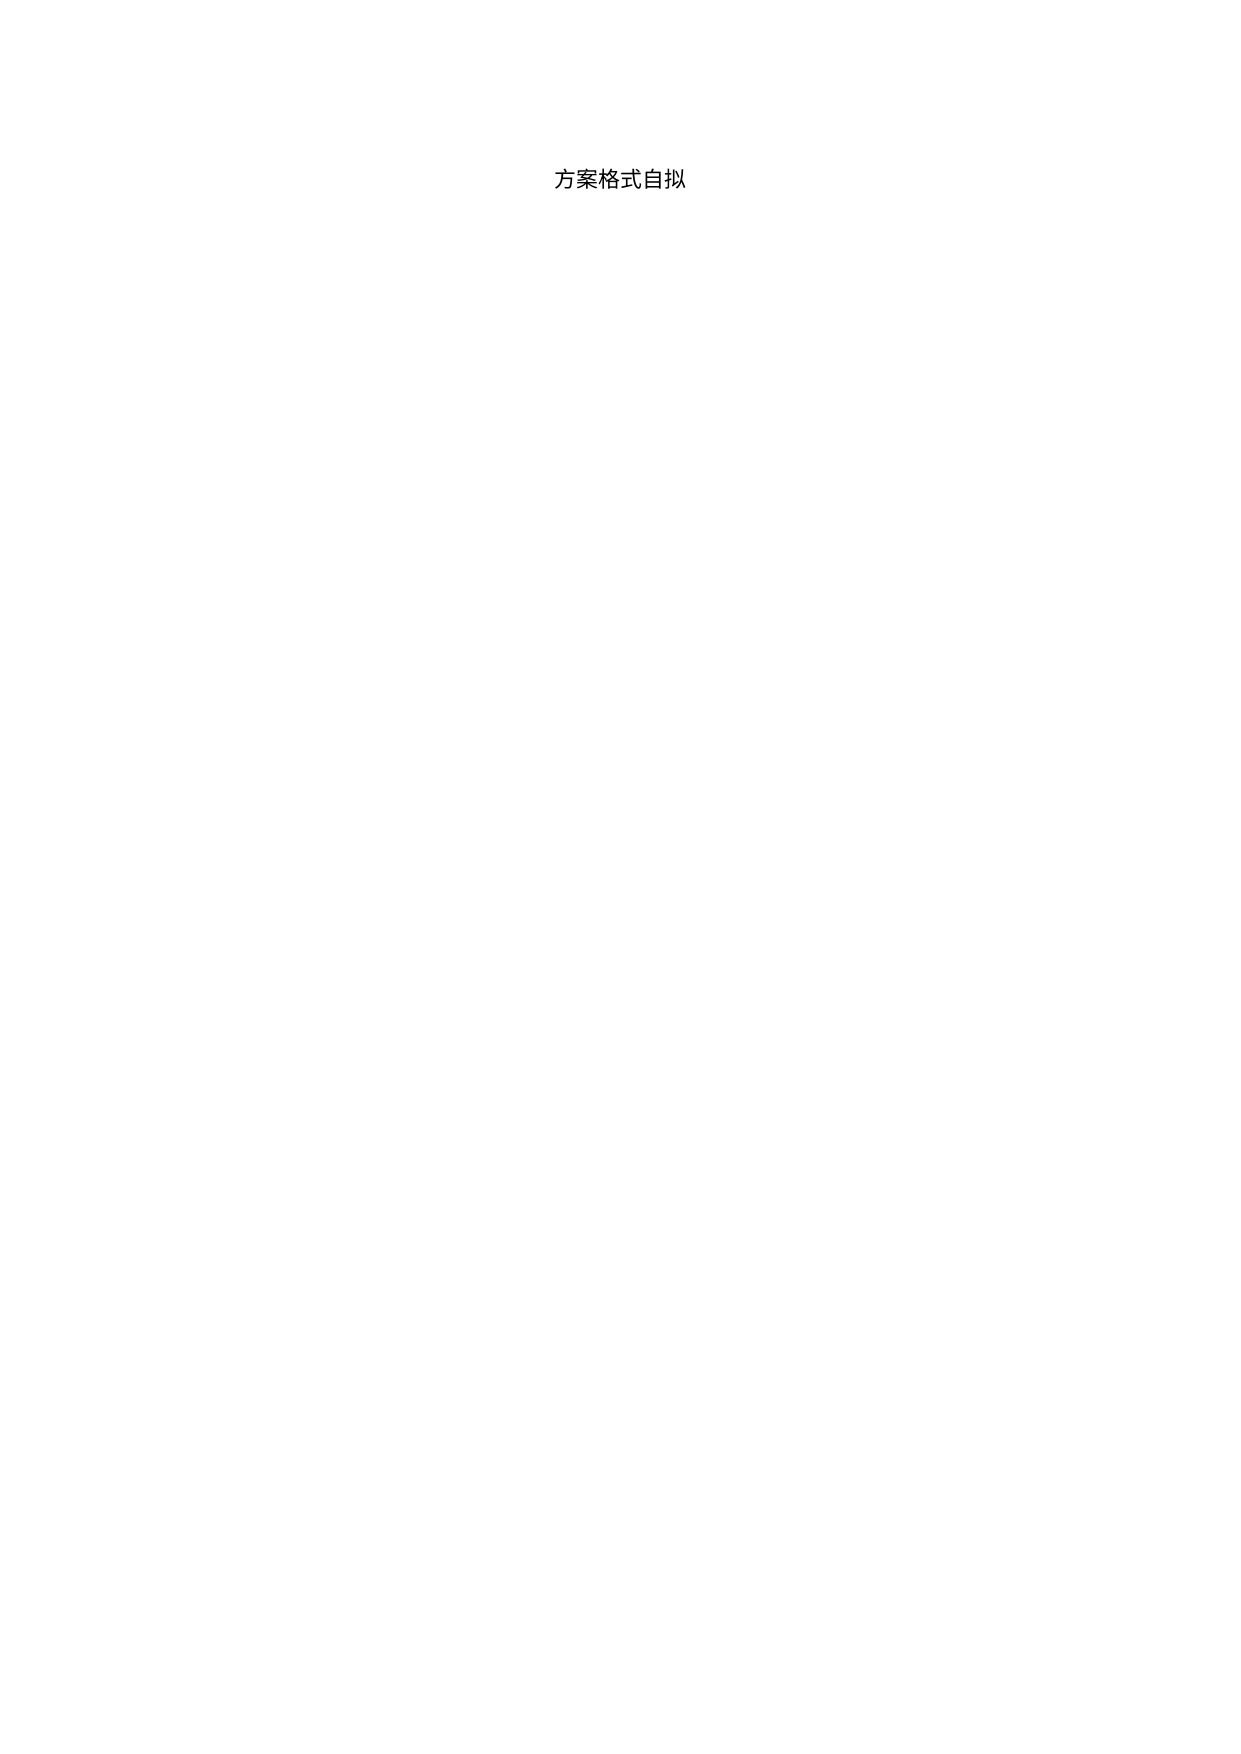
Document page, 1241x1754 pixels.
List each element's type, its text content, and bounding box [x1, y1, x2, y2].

text 方案格式自拟 [187, 162, 1053, 194]
